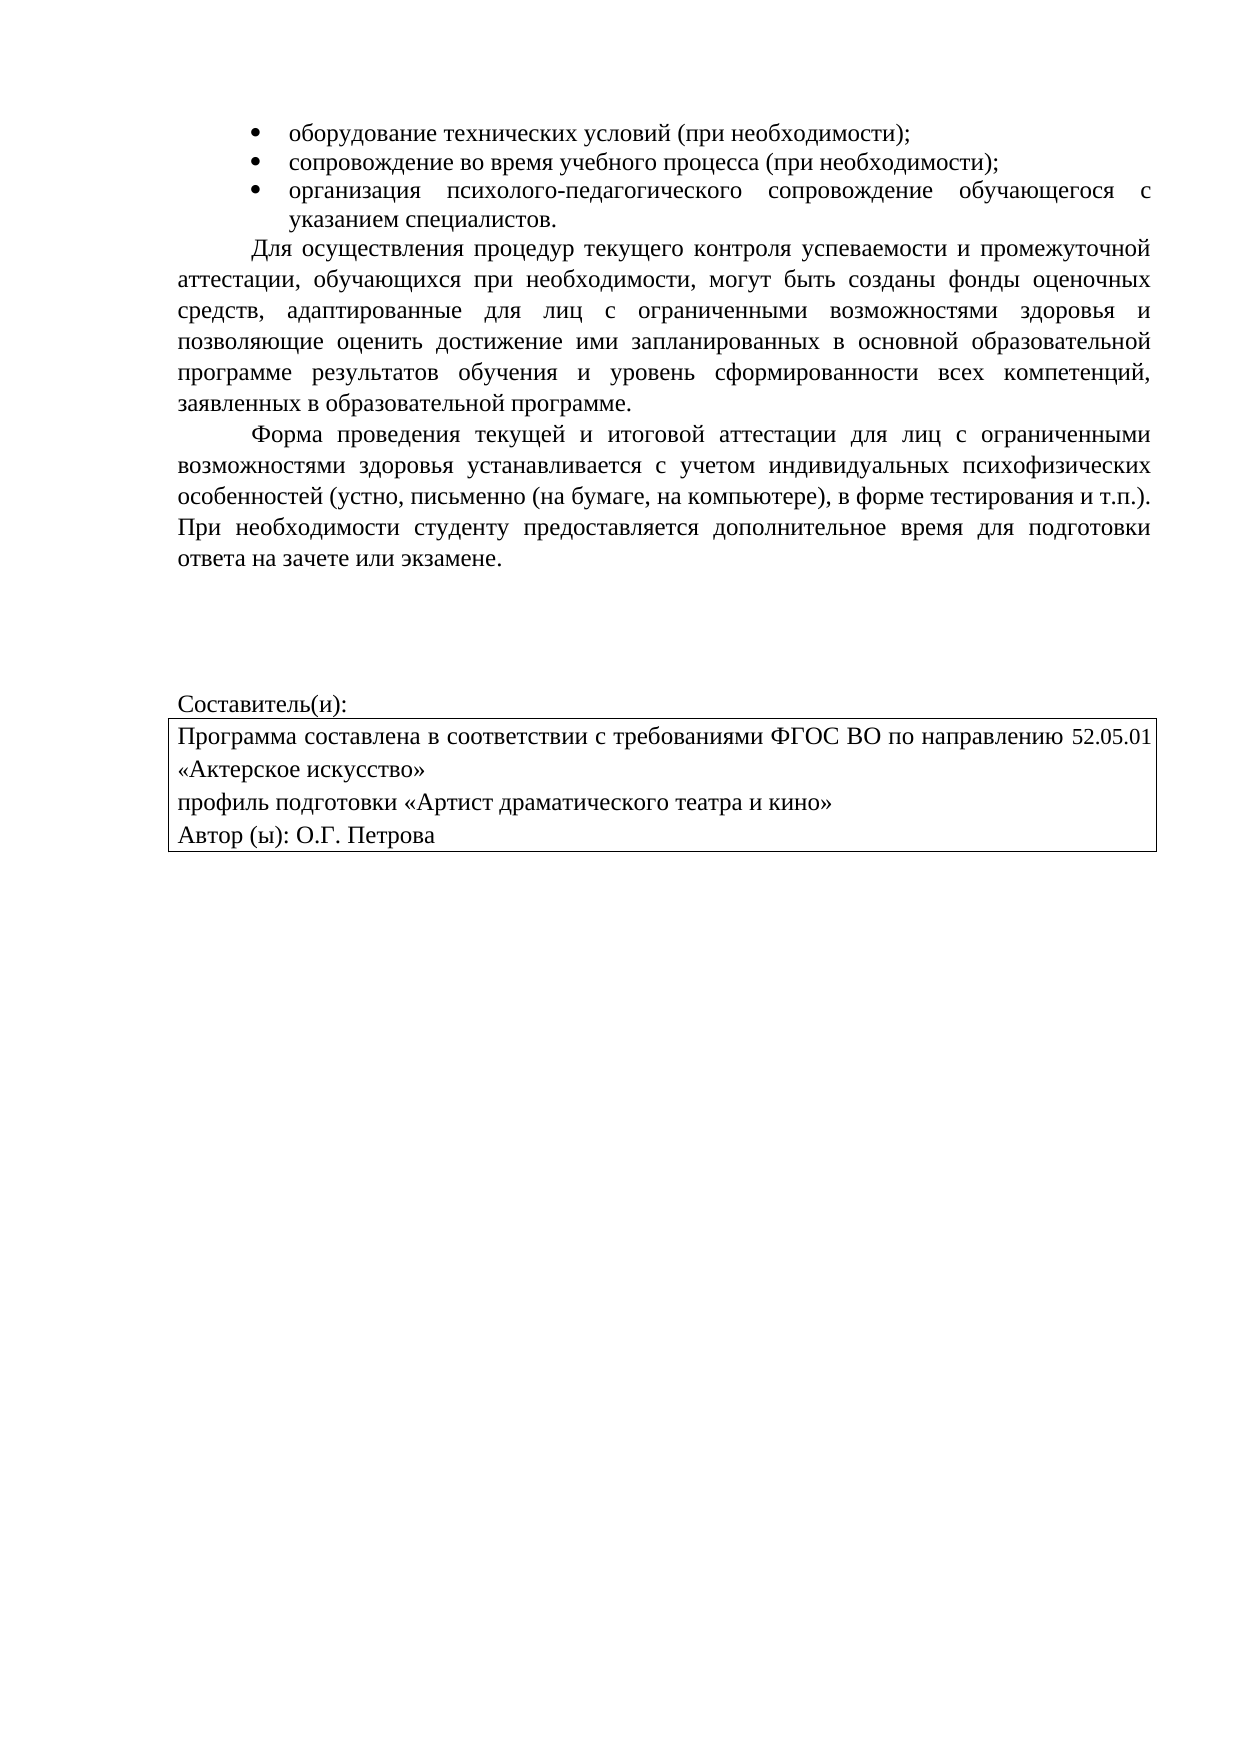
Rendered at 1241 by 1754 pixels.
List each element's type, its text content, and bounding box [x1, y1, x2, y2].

list оборудование технических условий (при необходимости); [251, 118, 1152, 147]
text Автор (ы): О.Г. Петрова [169, 817, 1156, 851]
list сопровождение во время учебного процесса (при необходимости); [251, 147, 1152, 176]
text профиль подготовки «Артист драматического театра и кино» [169, 784, 1156, 816]
text Составитель(и): [177, 689, 1152, 718]
text Программа составлена в соответствии с требованиями ФГОС ВО по направлению 52.05.01 «Актерское искусство» [169, 719, 1156, 783]
list организация психолого-педагогического сопровождение обучающегося с указанием специалистов. [251, 176, 1152, 233]
text Форма проведения текущей и итоговой аттестации для лиц с ограниченными возможностями здоровья устанавливается с учетом индивидуальных психофизических особенностей (устно, письменно (на бумаге, на компьютере), в форме тестирования и т.п.). При необходимости студенту предоставляется дополнительное время для подготовки ответа на зачете или экзамене. [177, 419, 1152, 572]
text Для осуществления процедур текущего контроля успеваемости и промежуточной аттестации, обучающихся при необходимости, могут быть созданы фонды оценочных средств, адаптированные для лиц с ограниченными возможностями здоровья и позволяющие оценить достижение ими запланированных в основной образовательной программе результатов обучения и уровень сформированности всех компетенций, заявленных в образовательной программе. [177, 233, 1152, 417]
